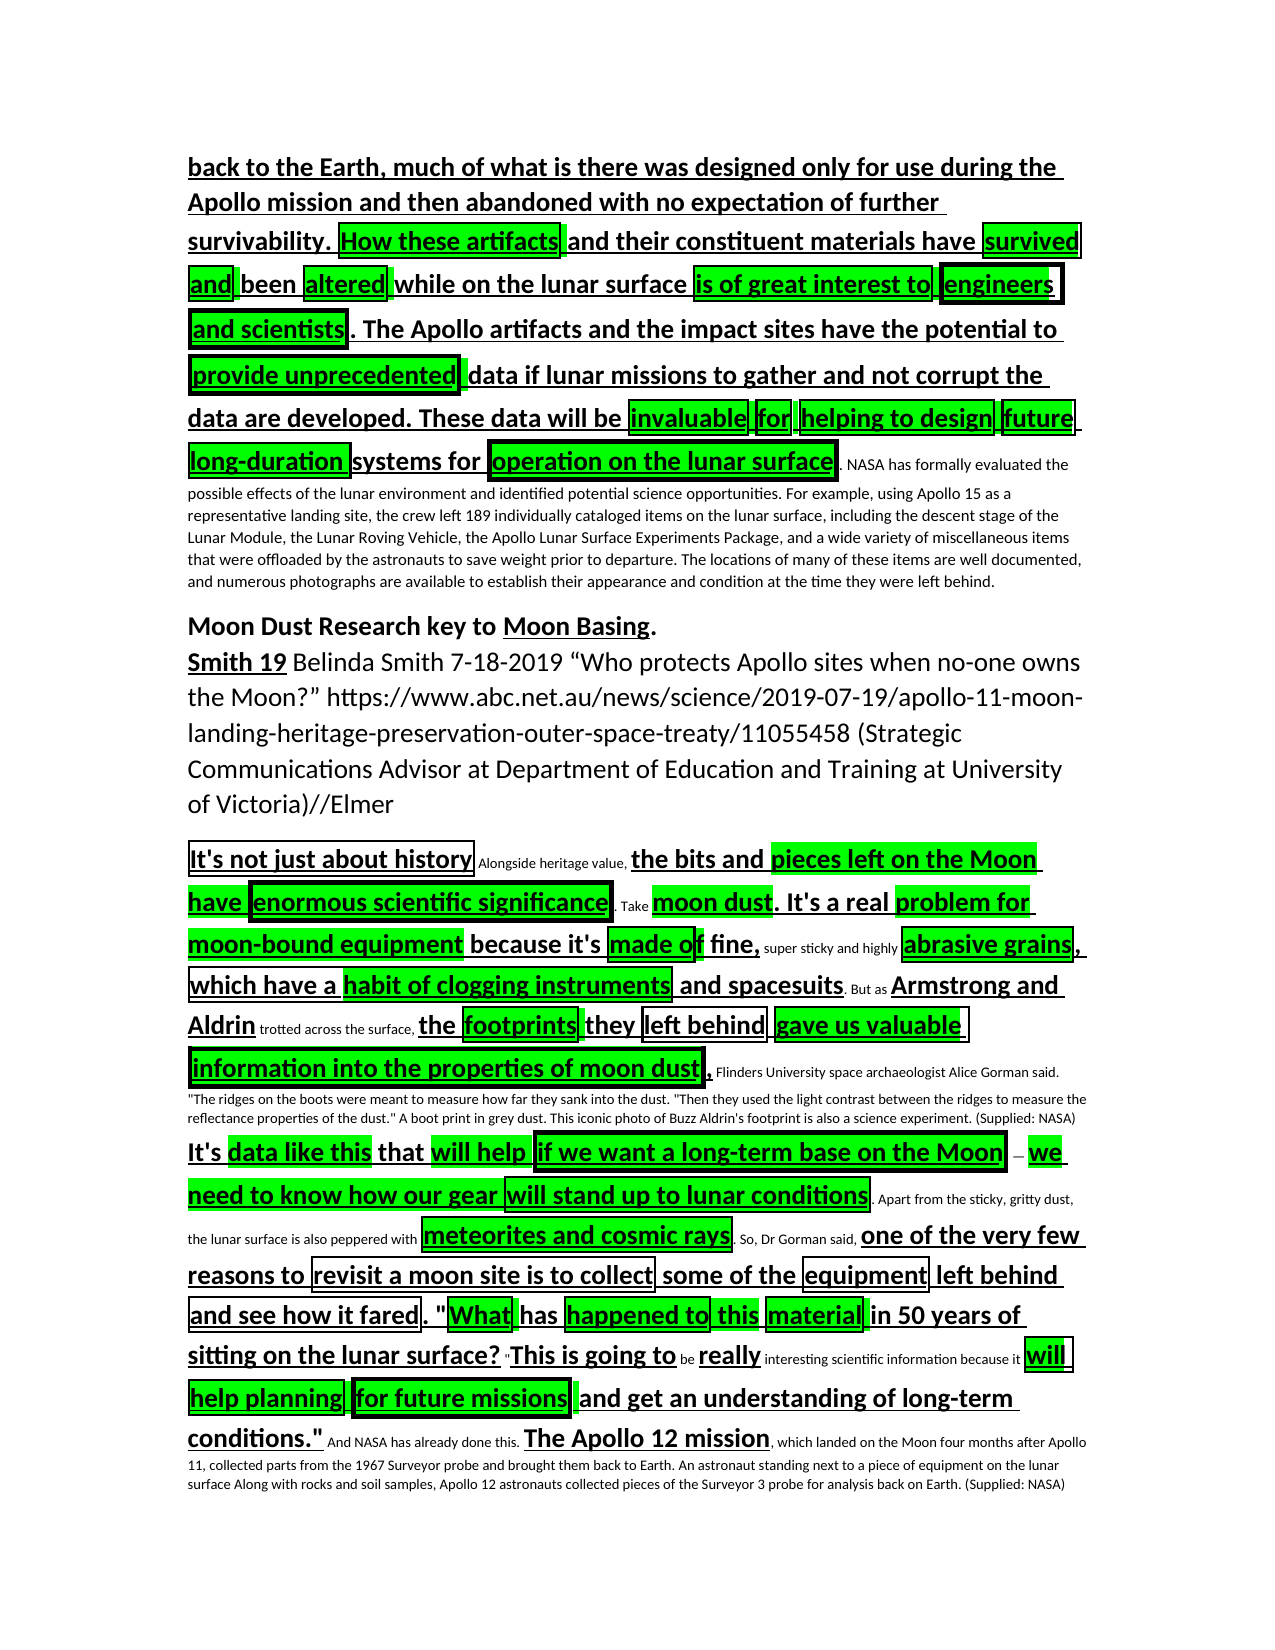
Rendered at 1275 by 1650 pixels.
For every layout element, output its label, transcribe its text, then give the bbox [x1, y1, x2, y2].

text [187, 150, 1087, 591]
text Smith 19 Belinda Smith 7-18-2019 “Who protects Apollo sites when no-one owns the Moon?” https://www.abc.net.au/news/science/2019-07-19/apollo-11-moon-landing-heritage-preservation-outer-space-treaty/11055458 (Strategic Communications Advisor at Department of Education and Training at University of Victoria)//Elmer [187, 645, 1087, 821]
subtitle Moon Dust Research key to Moon Basing. [187, 609, 1087, 642]
